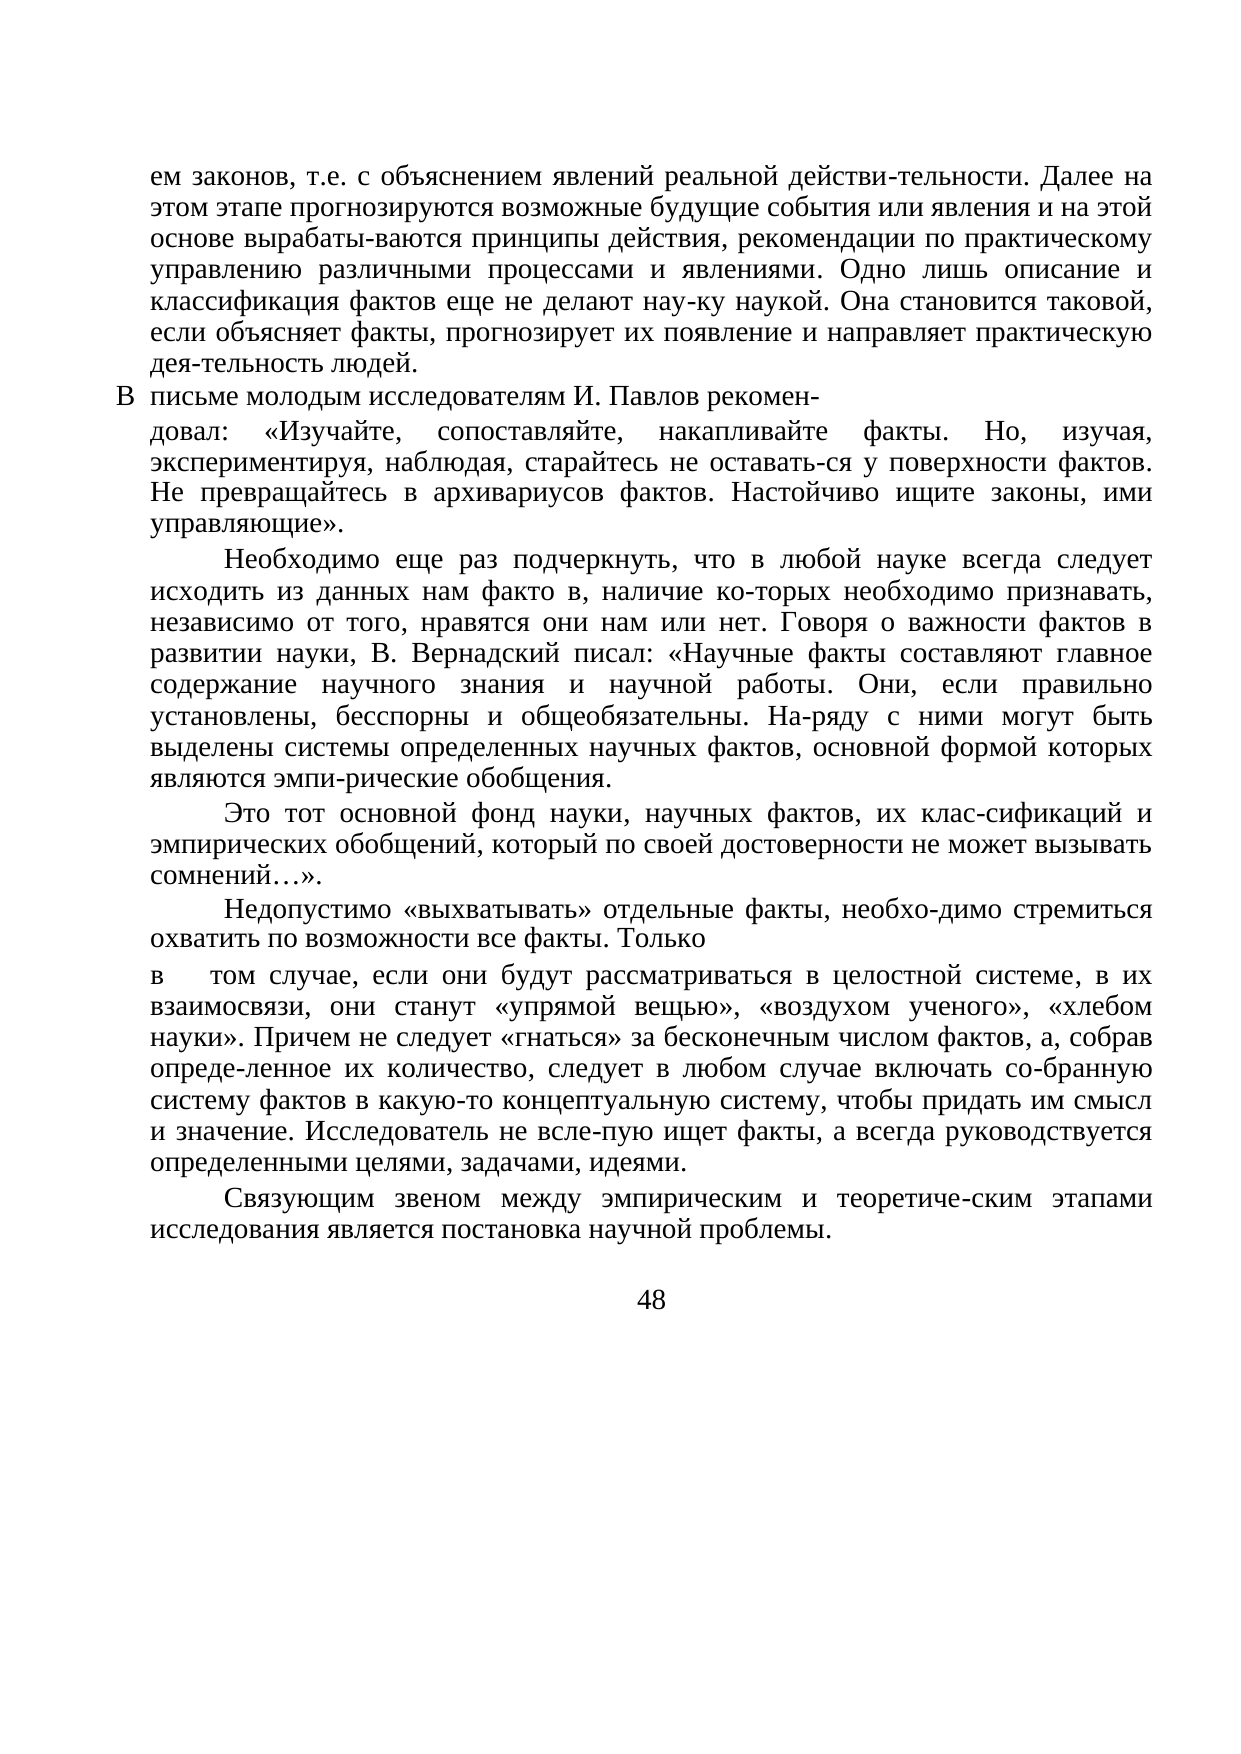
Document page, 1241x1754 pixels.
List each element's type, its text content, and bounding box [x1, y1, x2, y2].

text довал: «Изучайте, сопоставляйте, накапливайте факты. Но, изучая, экспериментируя, наблюдая, старайтесь не оставать-ся у поверхности фактов. Не превращайтесь в архивариусов фактов. Настойчиво ищите законы, ими управляющие». [150, 416, 1153, 538]
text ем законов, т.е. с объяснением явлений реальной действи-тельности. Далее на этом этапе прогнозируются возможные будущие события или явления и на этой основе вырабаты-ваются принципы действия, рекомендации по практическому управлению различными процессами и явлениями. Одно лишь описание и классификация фактов еще не делают нау-ку наукой. Она становится таковой, если объясняет факты, прогнозирует их появление и направляет практическую дея-тельность людей. [150, 160, 1153, 379]
list том случае, если они будут рассматриваться в целостной системе, в их взаимосвязи, они станут «упрямой вещью», «воздухом ученого», «хлебом науки». Причем не следует «гнаться» за бесконечным числом фактов, а, собрав опреде-ленное их количество, следует в любом случае включать со-бранную систему фактов в какую-то концептуальную систему, чтобы придать им смысл и значение. Исследователь не всле-пую ищет факты, а всегда руководствуется определенными целями, задачами, идеями. [150, 959, 1153, 1178]
text Связующим звеном между эмпирическим и теоретиче-ским этапами исследования является постановка научной проблемы. [150, 1183, 1153, 1245]
list письме молодым исследователям И. Павлов рекомен- [116, 379, 1153, 412]
text Недопустимо «выхватывать» отдельные факты, необхо-димо стремиться охватить по возможности все факты. Только [150, 895, 1153, 954]
text Необходимо еще раз подчеркнуть, что в любой науке всегда следует исходить из данных нам факто в, наличие ко-торых необходимо признавать, независимо от того, нравятся они нам или нет. Говоря о важности фактов в развитии науки, В. Вернадский писал: «Научные факты составляют главное содержание научного знания и научной работы. Они, если правильно установлены, бесспорны и общеобязательны. На-ряду с ними могут быть выделены системы определенных научных фактов, основной формой которых являются эмпи-рические обобщения. [150, 544, 1153, 794]
text Это тот основной фонд науки, научных фактов, их клас-сификаций и эмпирических обобщений, который по своей достоверности не может вызывать сомнений…». [150, 798, 1153, 890]
text 48 [150, 1282, 1153, 1316]
